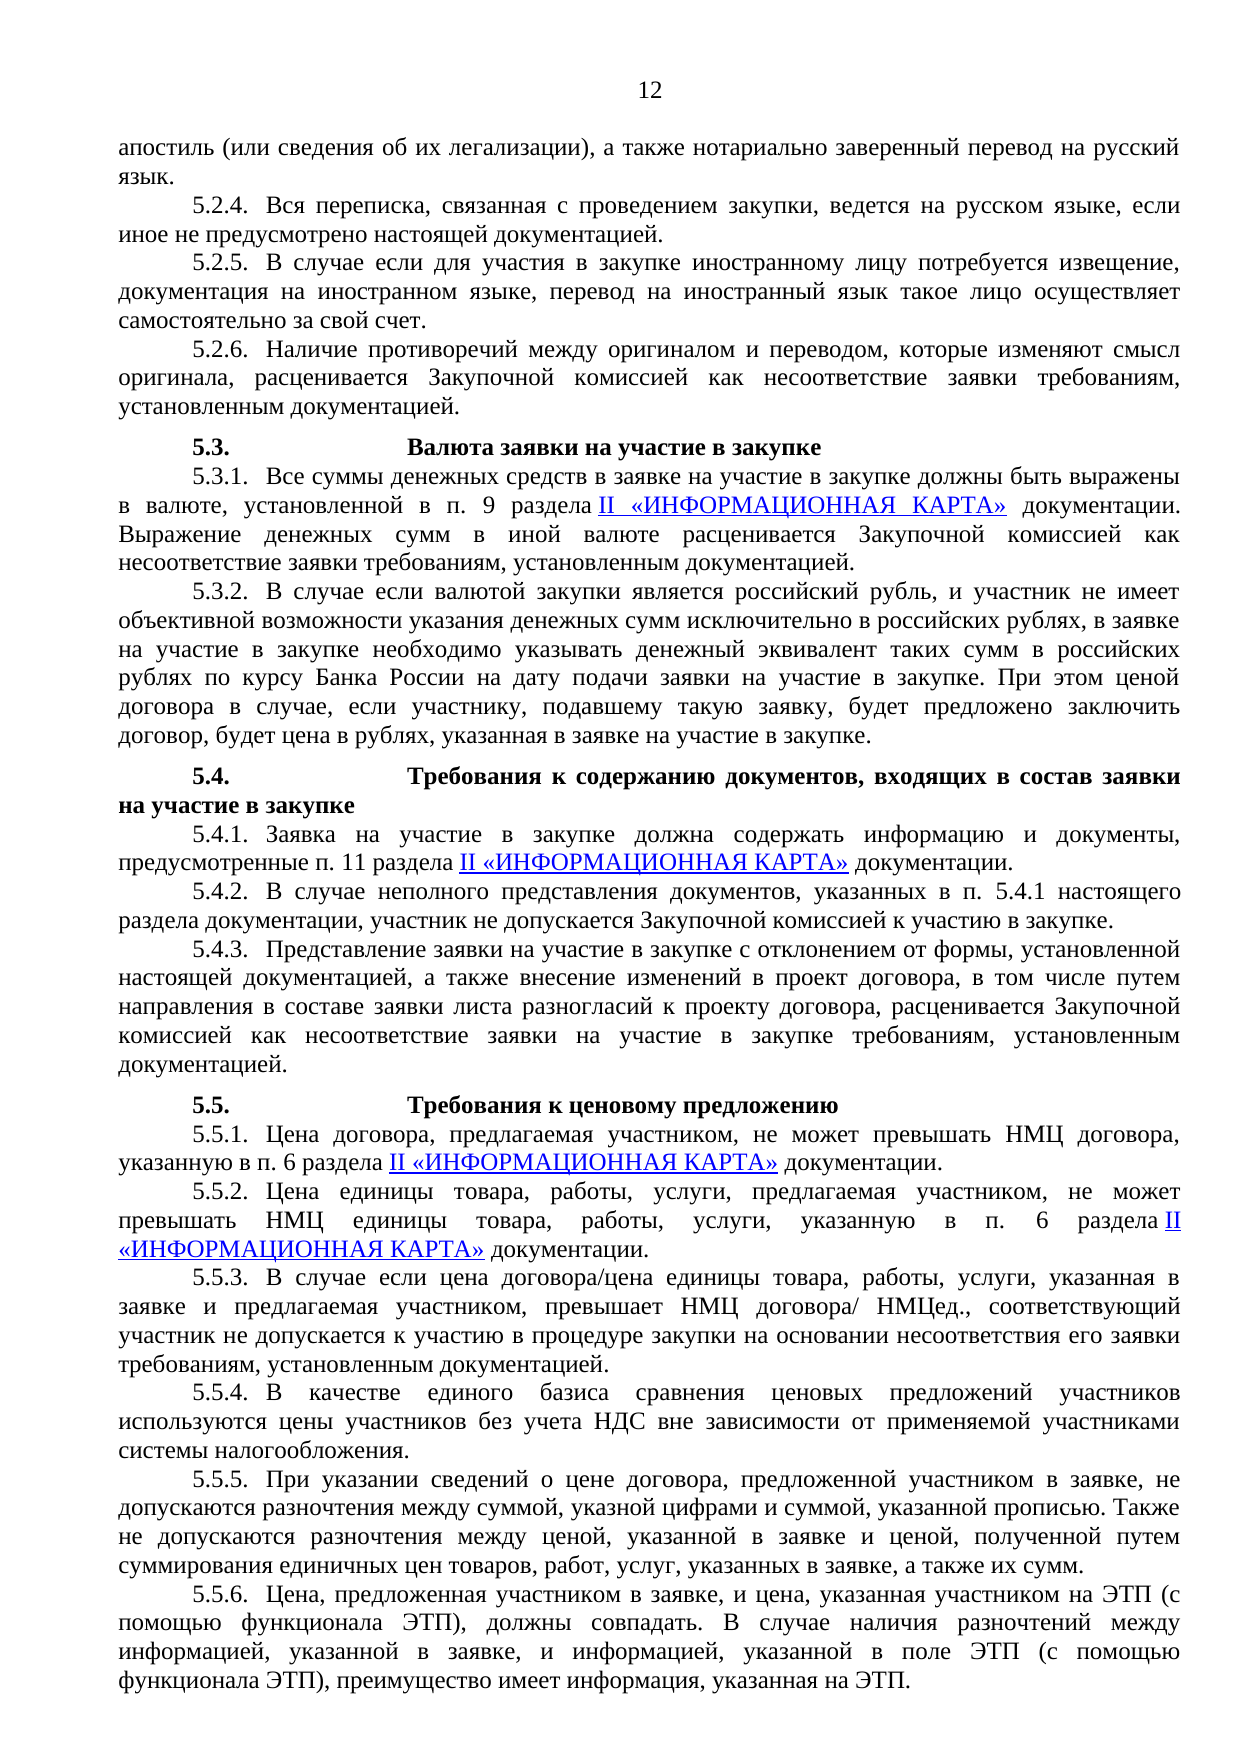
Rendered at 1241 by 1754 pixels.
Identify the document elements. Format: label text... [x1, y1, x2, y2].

list Требования к содержанию документов, входящих в состав заявки на участие в закупке [118, 761, 1181, 819]
list Требования к ценовому предложению [118, 1090, 1181, 1119]
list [118, 132, 1181, 190]
list Наличие противоречий между оригиналом и переводом, которые изменяют смысл оригинала, расценивается Закупочной комиссией как несоответствие заявки требованиям, установленным документацией. [118, 334, 1181, 420]
list Все суммы денежных средств в заявке на участие в закупке должны быть выражены в валюте, установленной в п. 9 раздела II «ИНФОРМАЦИОННАЯ КАРТА» документации. Выражение денежных сумм в иной валюте расценивается Закупочной комиссией как несоответствие заявки требованиям, установленным документацией. [118, 461, 1181, 576]
list В случае если цена договора/цена единицы товара, работы, услуги, указанная в заявке и предлагаемая участником, превышает НМЦ договора/ НМЦед., соответствующий участник не допускается к участию в процедуре закупки на основании несоответствия его заявки требованиям, установленным документацией. [118, 1262, 1181, 1377]
list Валюта заявки на участие в закупке [118, 432, 1181, 461]
list Заявка на участие в закупке должна содержать информацию и документы, предусмотренные п. 11 раздела II «ИНФОРМАЦИОННАЯ КАРТА» документации. [118, 819, 1181, 876]
list В случае если валютой закупки является российский рубль, и участник не имеет объективной возможности указания денежных сумм исключительно в российских рублях, в заявке на участие в закупке необходимо указывать денежный эквивалент таких сумм в российских рублях по курсу Банка России на дату подачи заявки на участие в закупке. При этом ценой договора в случае, если участнику, подавшему такую заявку, будет предложено заключить договор, будет цена в рублях, указанная в заявке на участие в закупке. [118, 576, 1181, 749]
list В случае если для участия в закупке иностранному лицу потребуется извещение, документация на иностранном языке, перевод на иностранный язык такое лицо осуществляет самостоятельно за свой счет. [118, 247, 1181, 334]
list Цена договора, предлагаемая участником, не может превышать НМЦ договора, указанную в п. 6 раздела II «ИНФОРМАЦИОННАЯ КАРТА» документации. [118, 1119, 1181, 1176]
list Цена, предложенная участником в заявке, и цена, указанная участником на ЭТП (с помощью функционала ЭТП), должны совпадать. В случае наличия разночтений между информацией, указанной в заявке, и информацией, указанной в поле ЭТП (с помощью функционала ЭТП), преимущество имеет информация, указанная на ЭТП. [118, 1579, 1181, 1694]
list Вся переписка, связанная с проведением закупки, ведется на русском языке, если иное не предусмотрено настоящей документацией. [118, 190, 1181, 247]
list В случае неполного представления документов, указанных в п. 5.4.1 настоящего раздела документации, участник не допускается Закупочной комиссией к участию в закупке. [118, 876, 1181, 934]
list В качестве единого базиса сравнения ценовых предложений участников используются цены участников без учета НДС вне зависимости от применяемой участниками системы налогообложения. [118, 1377, 1181, 1464]
list Цена единицы товара, работы, услуги, предлагаемая участником, не может превышать НМЦ единицы товара, работы, услуги, указанную в п. 6 раздела II «ИНФОРМАЦИОННАЯ КАРТА» документации. [118, 1176, 1181, 1262]
list При указании сведений о цене договора, предложенной участником в заявке, не допускаются разночтения между суммой, указной цифрами и суммой, указанной прописью. Также не допускаются разночтения между ценой, указанной в заявке и ценой, полученной путем суммирования единичных цен товаров, работ, услуг, указанных в заявке, а также их сумм. [118, 1464, 1181, 1579]
list Представление заявки на участие в закупке с отклонением от формы, установленной настоящей документацией, а также внесение изменений в проект договора, в том числе путем направления в составе заявки листа разногласий к проекту договора, расценивается Закупочной комиссией как несоответствие заявки на участие в закупке требованиям, установленным документацией. [118, 934, 1181, 1077]
